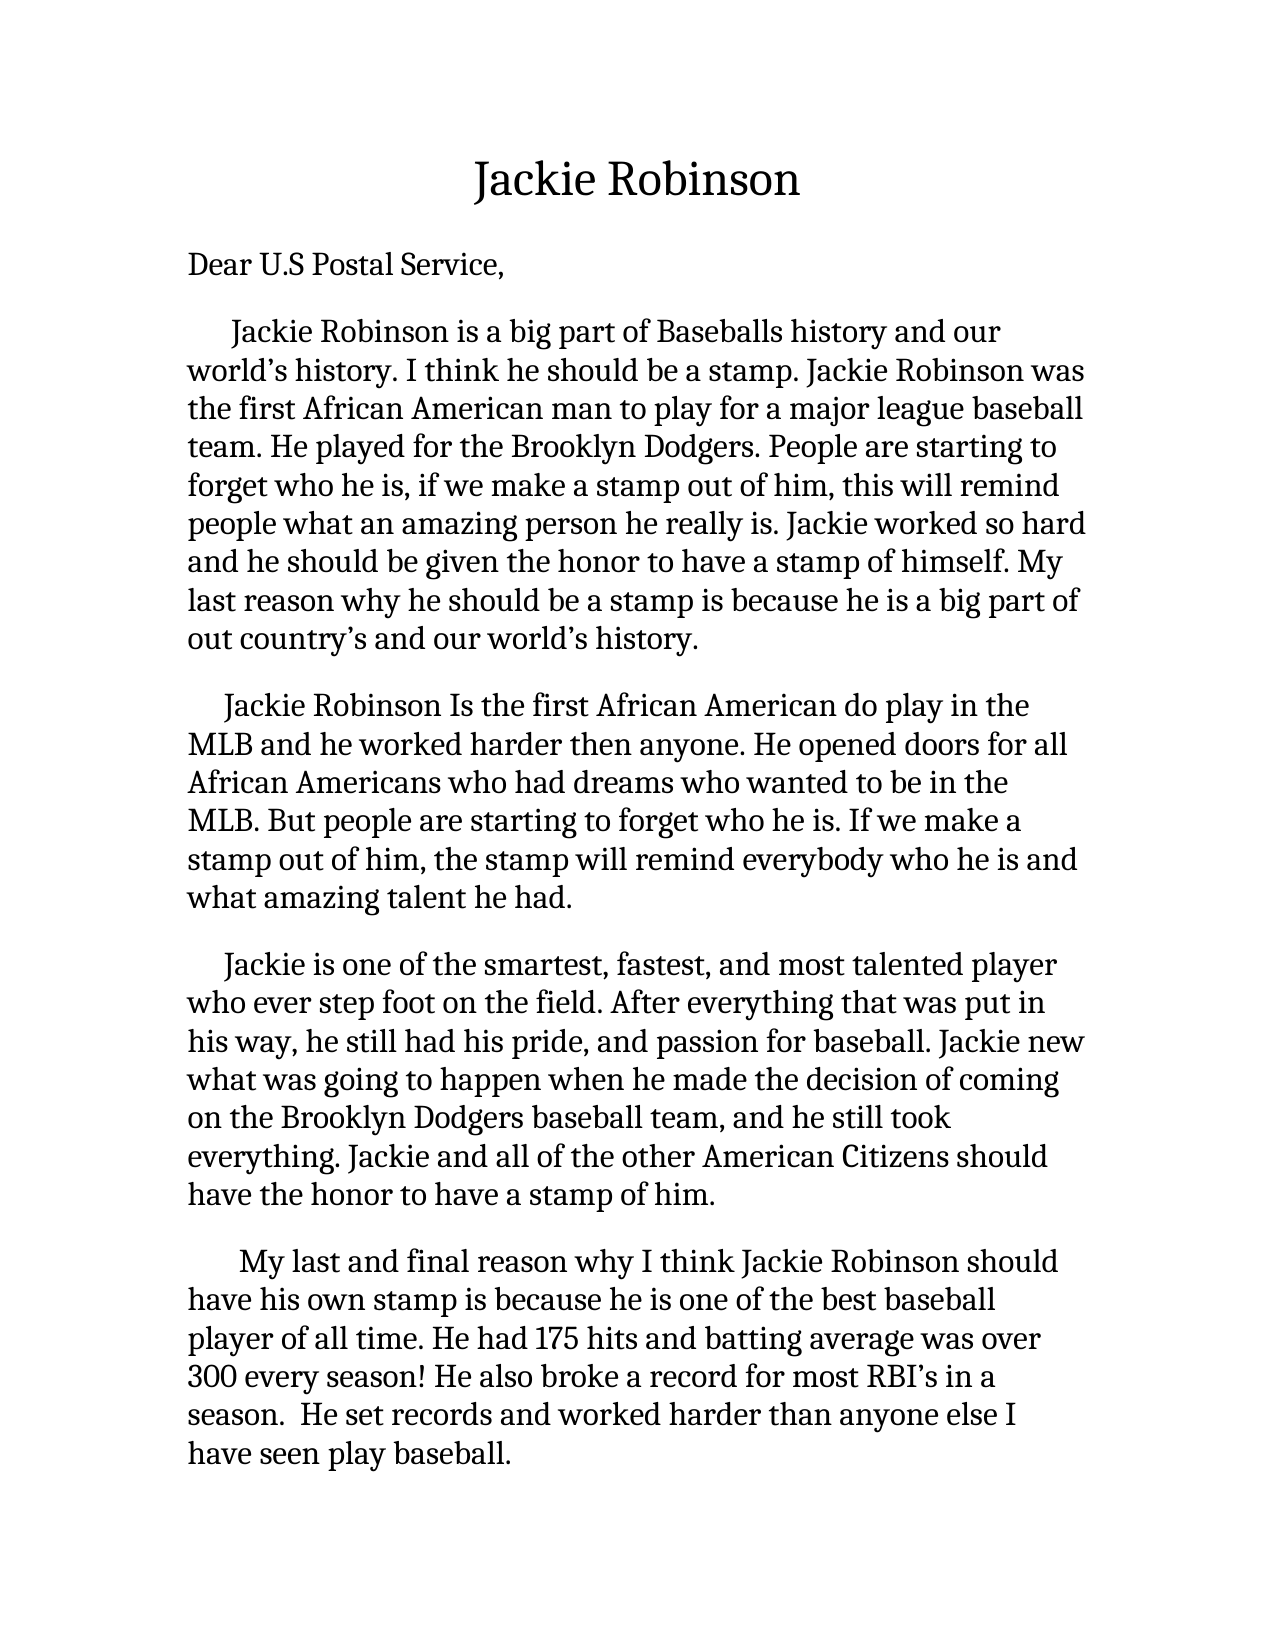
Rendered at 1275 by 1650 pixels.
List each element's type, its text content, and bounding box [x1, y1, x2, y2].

text Dear U.S Postal Service, [187, 246, 1087, 284]
text Jackie Robinson [187, 150, 1087, 207]
text Jackie Robinson is a big part of Baseballs history and our world’s history. I think he should be a stamp. Jackie Robinson was the first African American man to play for a major league baseball team. He played for the Brooklyn Dodgers. People are starting to forget who he is, if we make a stamp out of him, this will remind people what an amazing person he really is. Jackie worked so hard and he should be given the honor to have a stamp of himself. My last reason why he should be a stamp is because he is a big part of out country’s and our world’s history. [187, 313, 1087, 658]
text Jackie is one of the smartest, fastest, and most talented player who ever step foot on the field. After everything that was put in his way, he still had his pride, and passion for baseball. Jackie new what was going to happen when he made the decision of coming on the Brooklyn Dodgers baseball team, and he still took everything. Jackie and all of the other American Citizens should have the honor to have a stamp of him. [187, 945, 1087, 1214]
text Jackie Robinson Is the first African American do play in the MLB and he worked harder then anyone. He opened doors for all African Americans who had dreams who wanted to be in the MLB. But people are starting to forget who he is. If we make a stamp out of him, the stamp will remind everybody who he is and what amazing talent he had. [187, 687, 1087, 917]
text My last and final reason why I think Jackie Robinson should have his own stamp is because he is one of the best baseball player of all time. He had 175 hits and batting average was over 300 every season! He also broke a record for most RBI’s in a season. He set records and worked harder than anyone else I have seen play baseball. [187, 1242, 1087, 1472]
